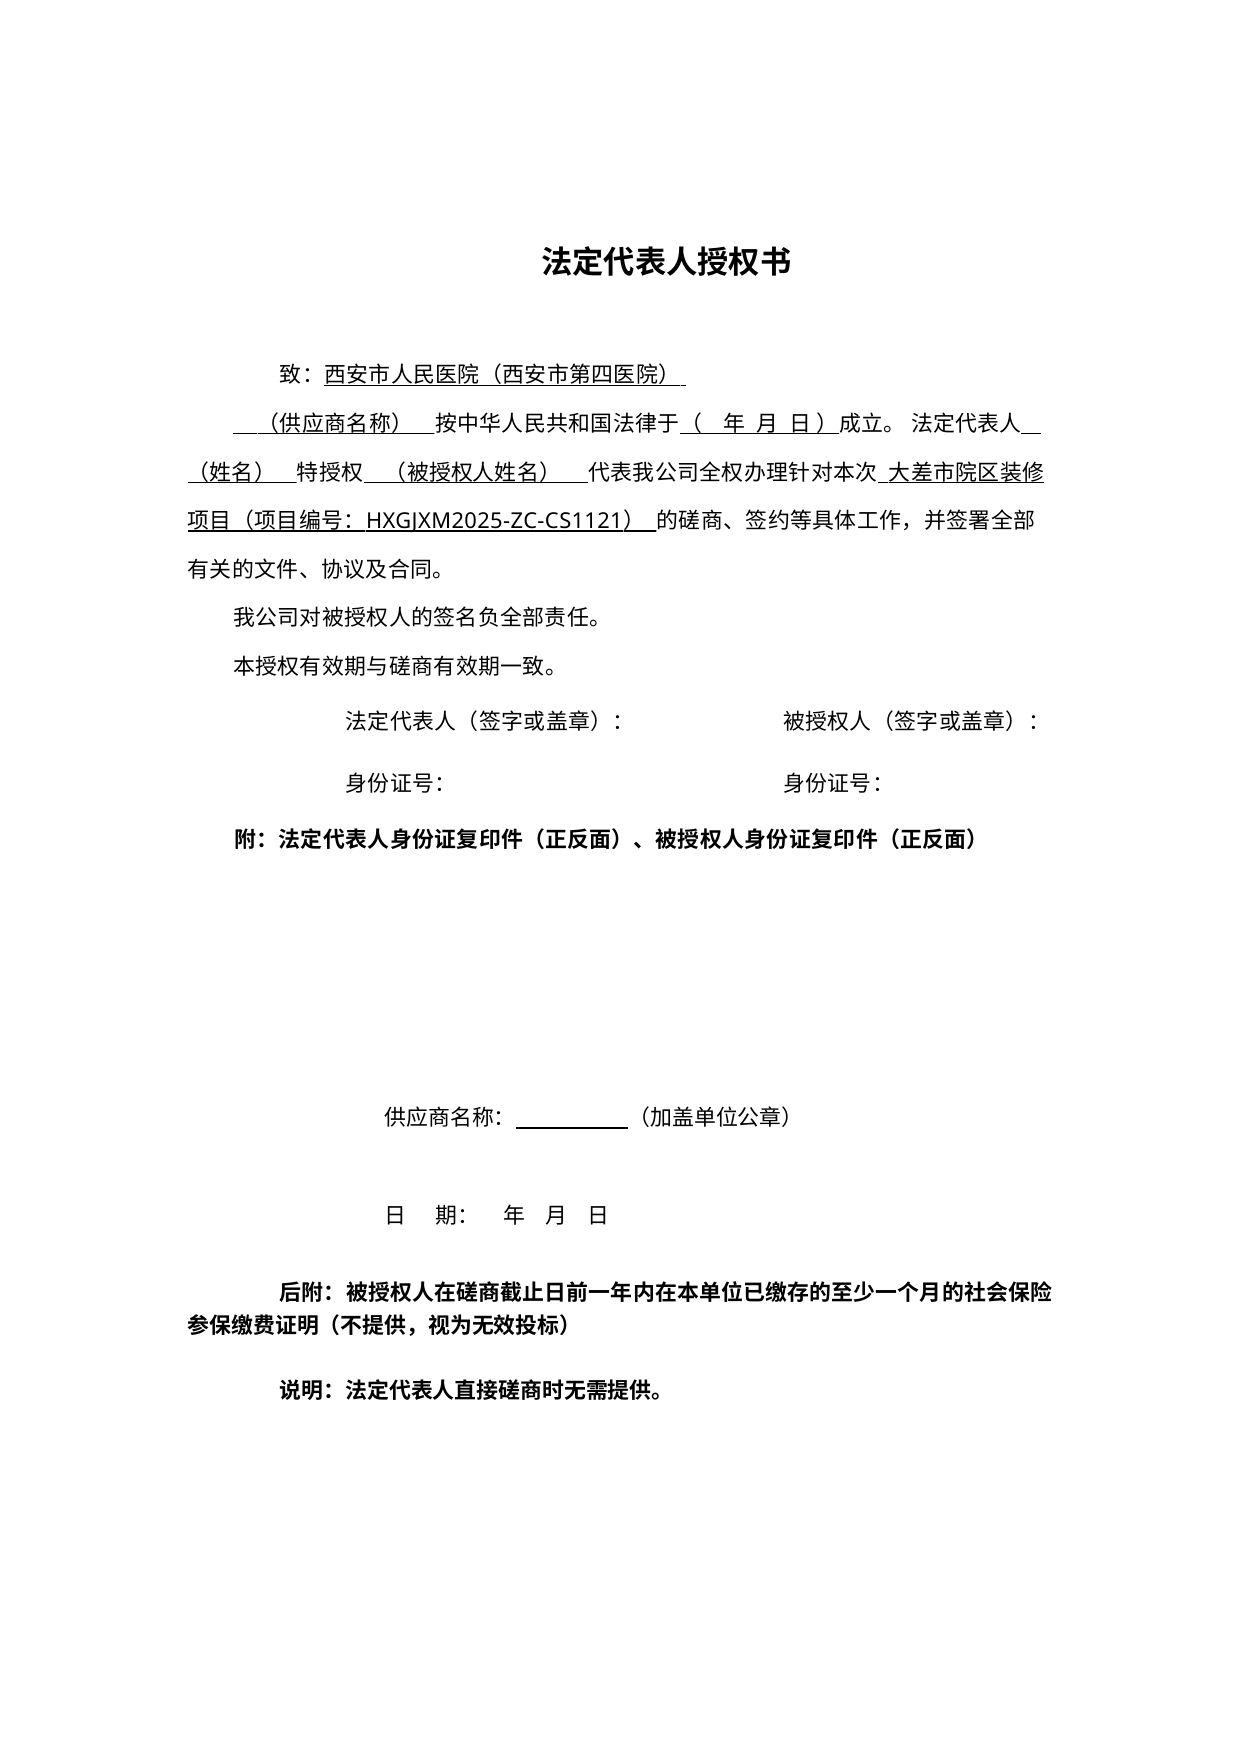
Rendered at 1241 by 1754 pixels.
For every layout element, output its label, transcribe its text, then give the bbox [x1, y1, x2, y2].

text 说明：法定代表人直接磋商时无需提供。 [187, 1372, 1053, 1405]
text 本授权有效期与磋商有效期一致。 [187, 648, 1053, 681]
text 法定代表人授权书 [187, 227, 1053, 292]
text 日 期： 年 月 日 [187, 1197, 1053, 1230]
text 致：西安市人民医院（西安市第四医院） [187, 357, 1053, 389]
table_cell 身份证号： [242, 759, 679, 822]
text （供应商名称） 按中华人民共和国法律于（ 年 月 日 ）成立。 法定代表人 （姓名） 特授权 （被授权人姓名） 代表我公司全权办理针对本次 大差市院区装修项目（项目编号：HXGJXM2025-ZC-CS1121） 的磋商、签约等具体工作，并签署全部有关的文件、协议及合同。 [187, 405, 1053, 584]
table_header 法定代表人（签字或盖章）： [242, 697, 679, 759]
text 附：法定代表人身份证复印件（正反面）、被授权人身份证复印件（正反面） [187, 822, 1053, 854]
text 供应商名称： （加盖单位公章） [187, 1100, 978, 1132]
text 后附：被授权人在磋商截止日前一年内在本单位已缴存的至少一个月的社会保险参保缴费证明（不提供，视为无效投标） [187, 1275, 1053, 1340]
text 我公司对被授权人的签名负全部责任。 [187, 600, 1053, 632]
table_cell 身份证号： [680, 759, 1095, 822]
table_header 被授权人（签字或盖章）： [680, 697, 1095, 759]
